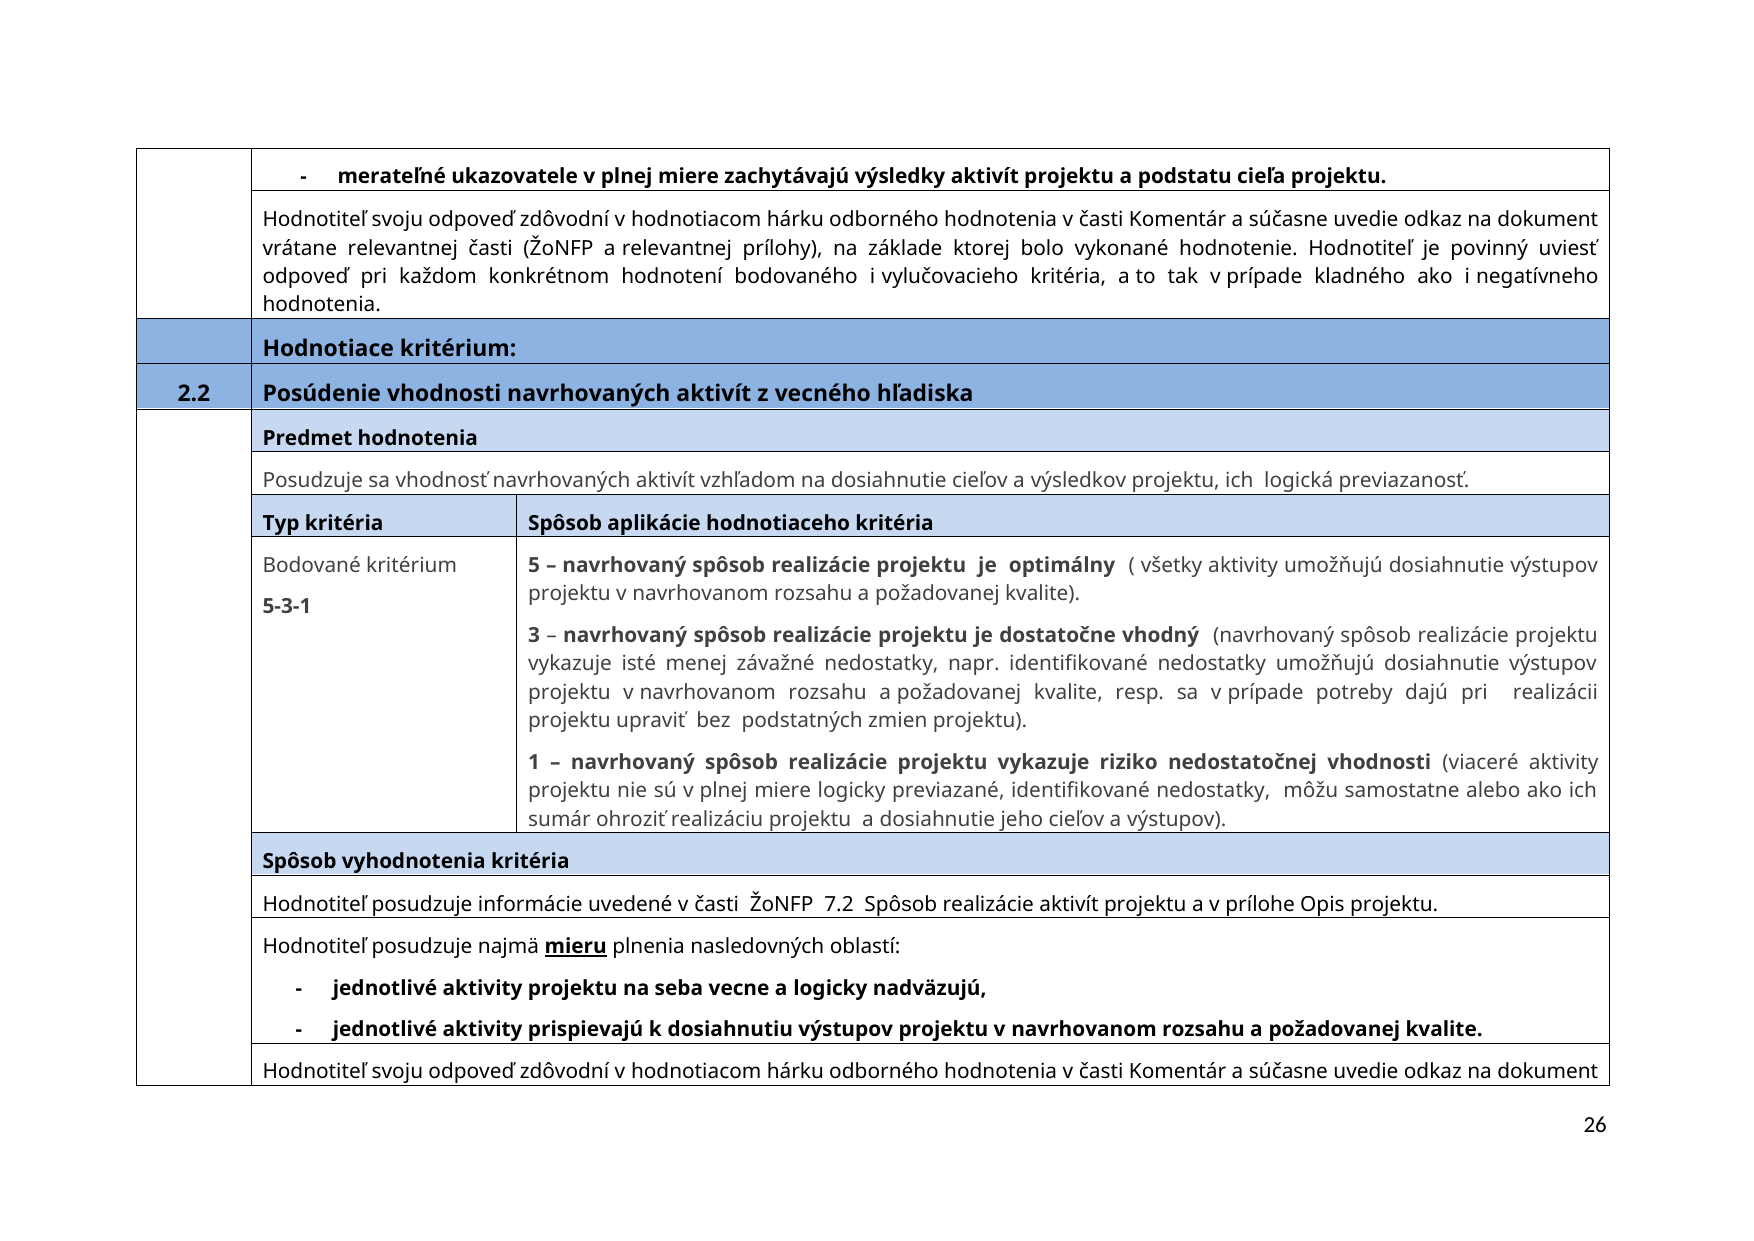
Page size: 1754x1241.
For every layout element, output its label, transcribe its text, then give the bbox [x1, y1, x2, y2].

table_cell Spôsob vyhodnotenia kritéria [252, 833, 1609, 874]
table_cell Predmet hodnotenia [252, 410, 1609, 451]
table_cell Hodnotiteľ posudzuje informácie uvedené v časti ŽoNFP 7.2 Spôsob realizácie aktivít projektu a v prílohe Opis projektu. [252, 876, 1609, 917]
table_cell Hodnotiteľ posudzuje najmä mieru plnenia nasledovných oblastí: jednotlivé aktivity projektu na seba vecne a logicky nadväzujú, jednotlivé aktivity prispievajú k dosiahnutiu výstupov projektu v navrhovanom rozsahu a požadovanej kvalite. [252, 918, 1609, 1042]
table_cell Posudzuje sa vhodnosť navrhovaných aktivít vzhľadom na dosiahnutie cieľov a výsledkov projektu, ich logická previazanosť. [252, 452, 1609, 493]
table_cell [252, 1044, 1609, 1085]
table_cell Spôsob aplikácie hodnotiaceho kritéria [517, 495, 1609, 536]
table_cell Hodnotiace kritérium: [252, 319, 1609, 363]
table_cell Typ kritéria [252, 495, 516, 536]
table_cell 2.2 [137, 364, 251, 408]
table_cell [137, 319, 251, 363]
table_cell Bodované kritérium 5-3-1 [252, 537, 516, 832]
table_cell [137, 410, 251, 1085]
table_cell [252, 149, 1609, 190]
table_cell Posúdenie vhodnosti navrhovaných aktivít z vecného hľadiska [252, 364, 1609, 408]
table_cell 5 – navrhovaný spôsob realizácie projektu je optimálny ( všetky aktivity umožňujú dosiahnutie výstupov projektu v navrhovanom rozsahu a požadovanej kvalite). 3 – navrhovaný spôsob realizácie projektu je dostatočne vhodný (navrhovaný spôsob realizácie projektu vykazuje isté menej závažné nedostatky, napr. identifikované nedostatky umožňujú dosiahnutie výstupov projektu v navrhovanom rozsahu a požadovanej kvalite, resp. sa v prípade potreby dajú pri realizácii projektu upraviť bez podstatných zmien projektu). 1 – navrhovaný spôsob realizácie projektu vykazuje riziko nedostatočnej vhodnosti (viaceré aktivity projektu nie sú v plnej miere logicky previazané, identifikované nedostatky, môžu samostatne alebo ako ich sumár ohroziť realizáciu projektu a dosiahnutie jeho cieľov a výstupov). [517, 537, 1609, 832]
